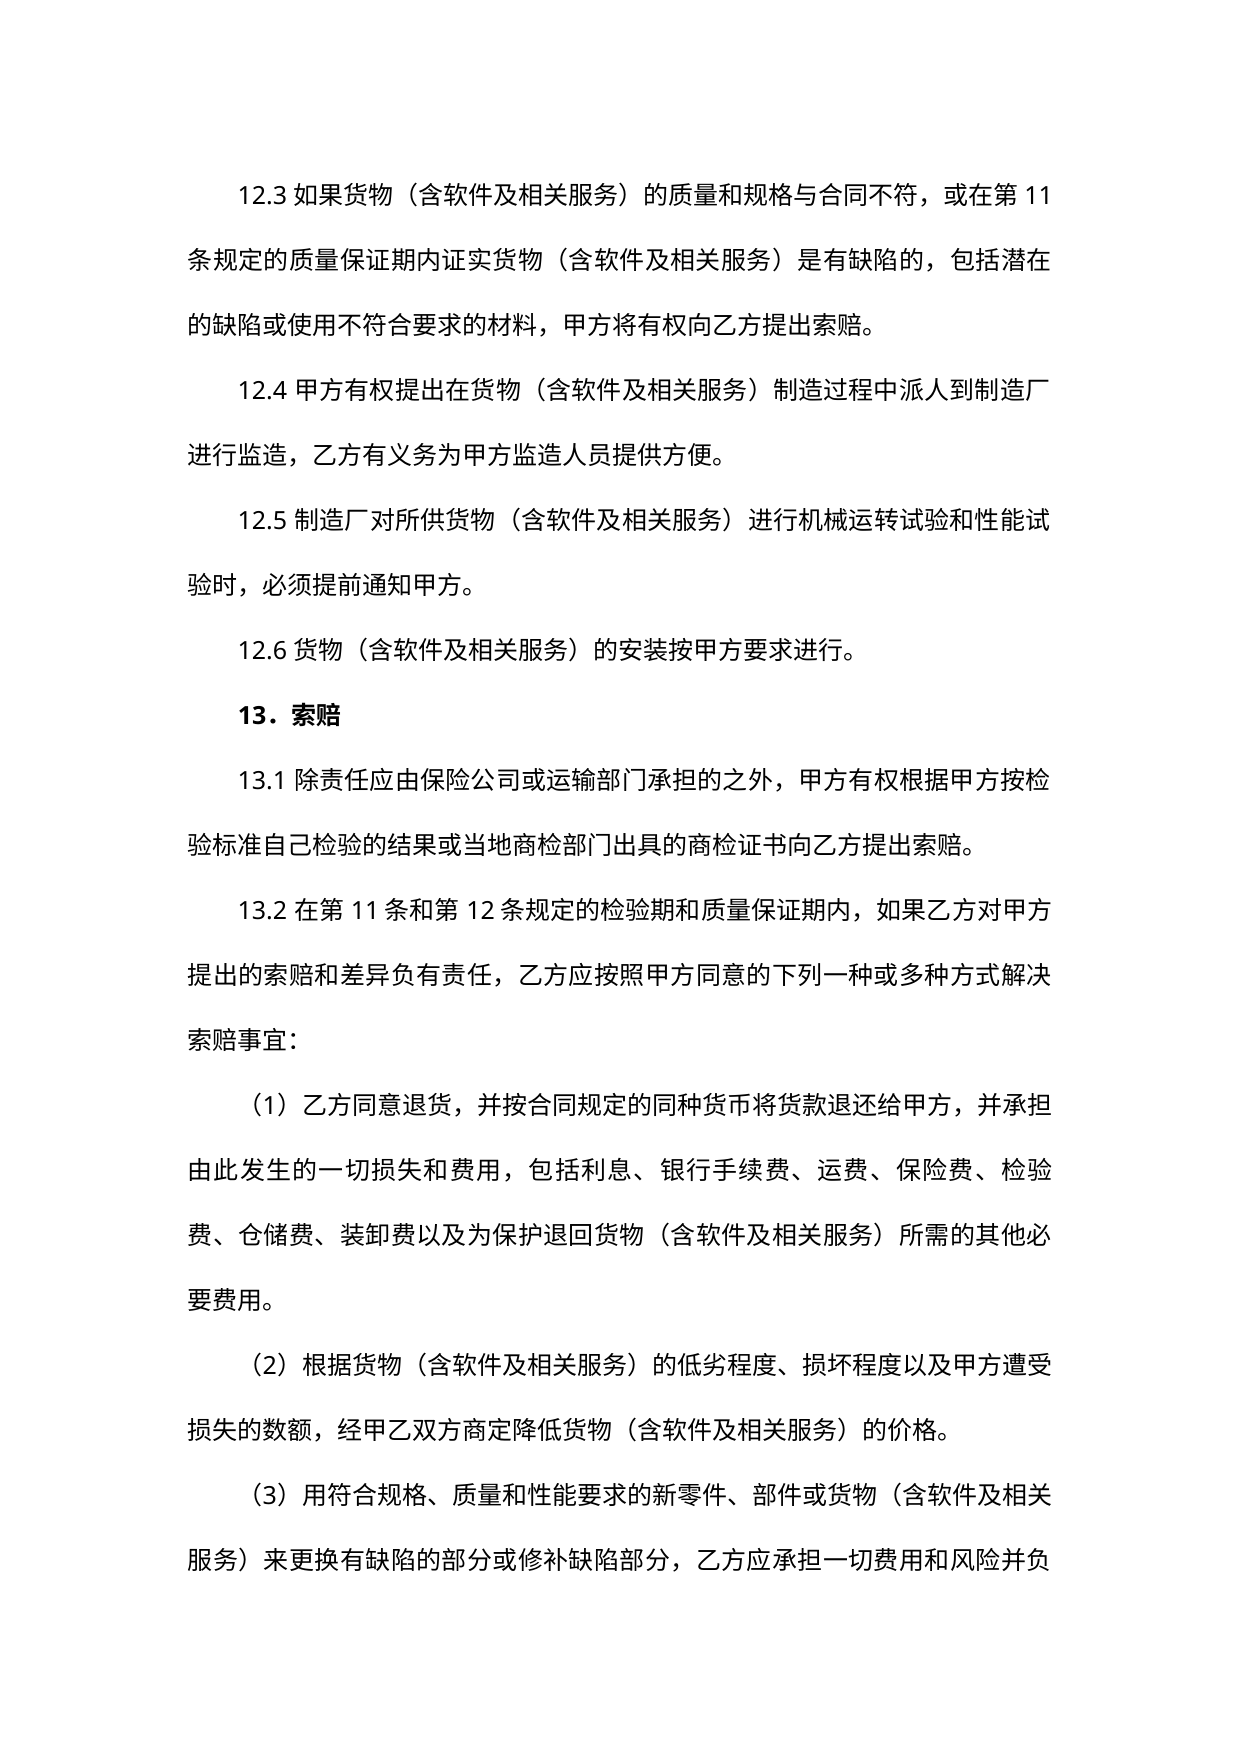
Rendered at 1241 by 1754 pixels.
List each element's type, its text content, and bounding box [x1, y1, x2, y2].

text （1）乙方同意退货，并按合同规定的同种货币将货款退还给甲方，并承担由此发生的一切损失和费用，包括利息、银行手续费、运费、保险费、检验费、仓储费、装卸费以及为保护退回货物（含软件及相关服务）所需的其他必要费用。 [187, 1072, 1053, 1332]
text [187, 1462, 1053, 1592]
text 12.4 甲方有权提出在货物（含软件及相关服务）制造过程中派人到制造厂进行监造，乙方有义务为甲方监造人员提供方便。 [187, 357, 1053, 487]
text 12.3 如果货物（含软件及相关服务）的质量和规格与合同不符，或在第11条规定的质量保证期内证实货物（含软件及相关服务）是有缺陷的，包括潜在的缺陷或使用不符合要求的材料，甲方将有权向乙方提出索赔。 [187, 162, 1053, 357]
text （2）根据货物（含软件及相关服务）的低劣程度、损坏程度以及甲方遭受损失的数额，经甲乙双方商定降低货物（含软件及相关服务）的价格。 [187, 1332, 1053, 1462]
text 12.5 制造厂对所供货物（含软件及相关服务）进行机械运转试验和性能试验时，必须提前通知甲方。 [187, 487, 1053, 617]
text 13．索赔 [187, 682, 1053, 747]
text 13.2 在第 11条和第 12条规定的检验期和质量保证期内，如果乙方对甲方提出的索赔和差异负有责任，乙方应按照甲方同意的下列一种或多种方式解决索赔事宜： [187, 877, 1053, 1072]
text 12.6 货物（含软件及相关服务）的安装按甲方要求进行。 [187, 617, 1053, 682]
text 13.1 除责任应由保险公司或运输部门承担的之外，甲方有权根据甲方按检验标准自己检验的结果或当地商检部门出具的商检证书向乙方提出索赔。 [187, 747, 1053, 877]
